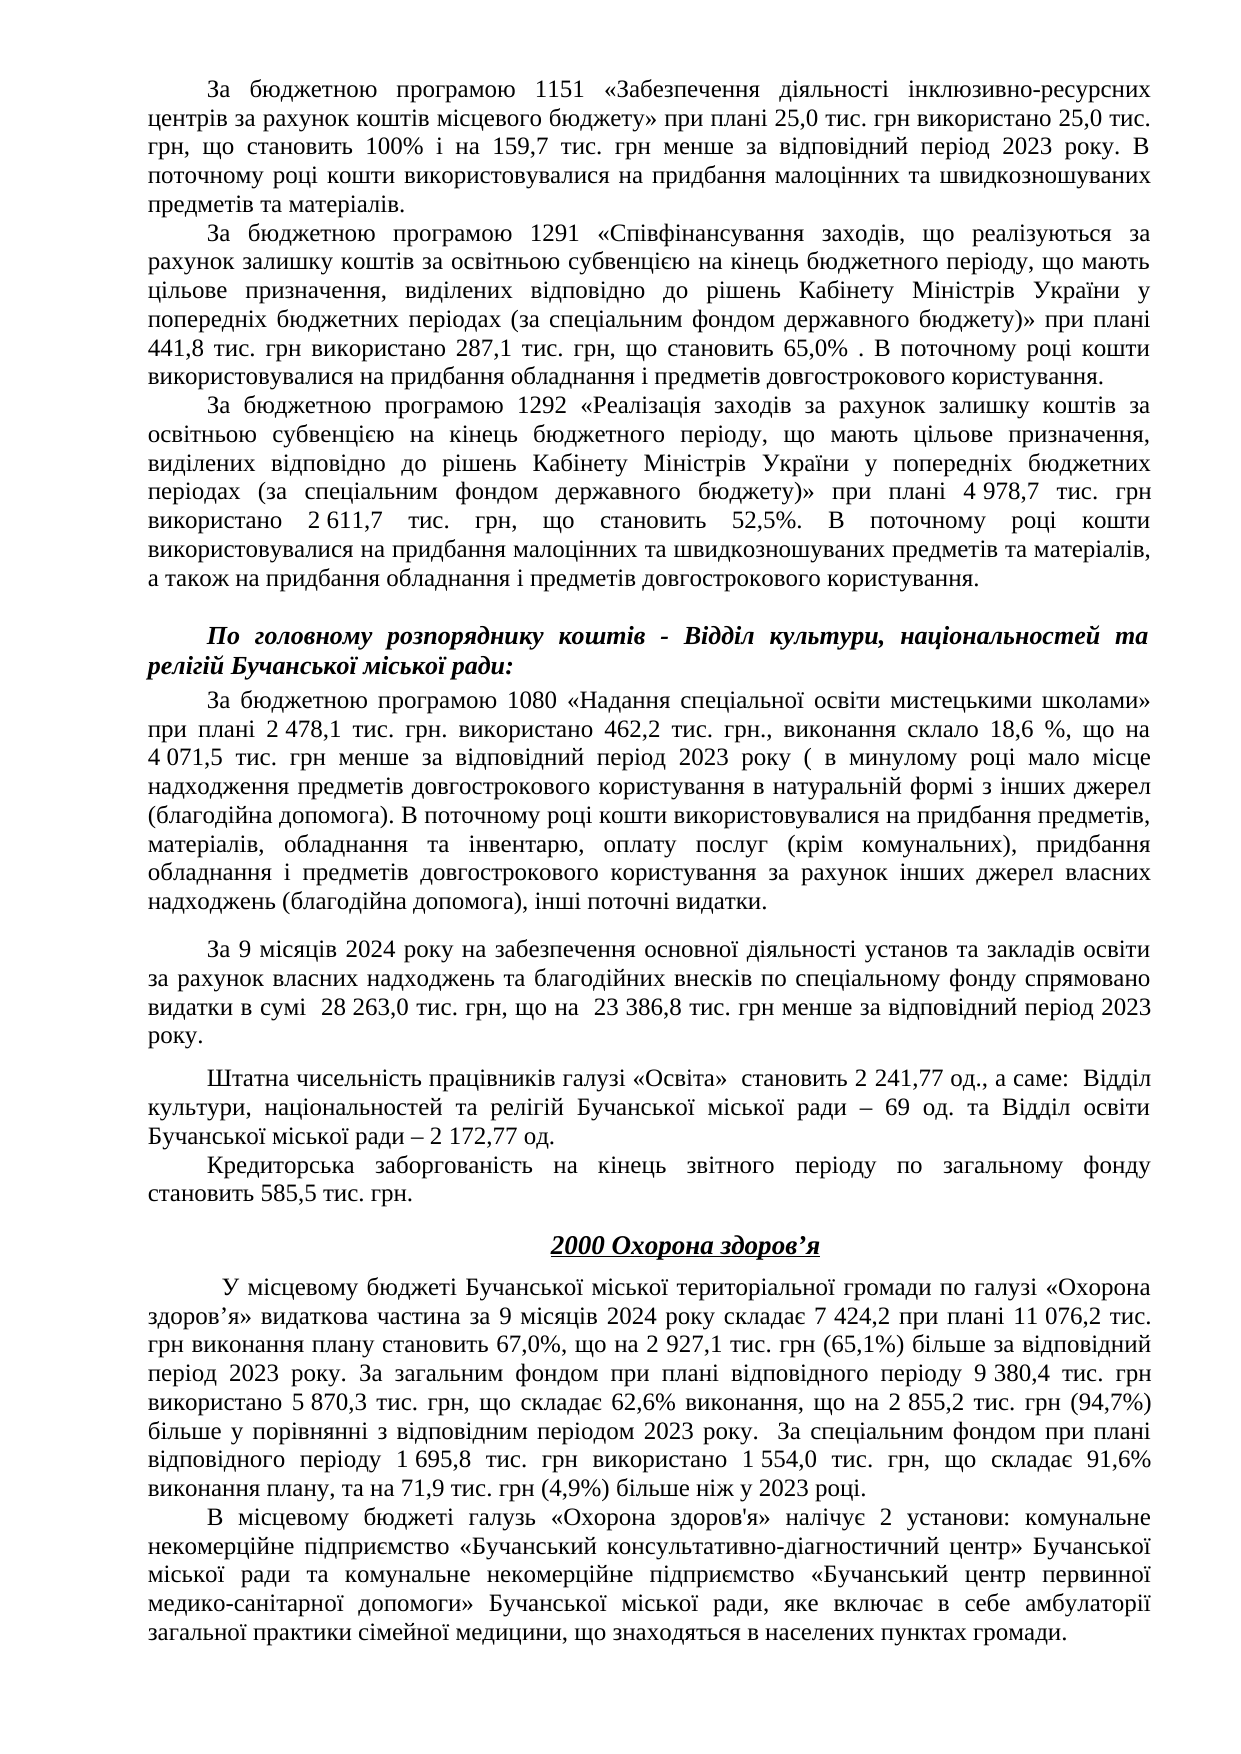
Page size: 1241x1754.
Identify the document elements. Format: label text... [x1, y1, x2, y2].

text В місцевому бюджеті галузь «Охорона здоров'я» налічує 2 установи: комунальне некомерційне підприємство «Бучанський консультативно-діагностичний центр» Бучанської міської ради та комунальне некомерційне підприємство «Бучанський центр первинної медико-санітарної допомоги» Бучанської міської ради, яке включає в себе амбулаторії загальної практики сімейної медицини, що знаходяться в населених пунктах громади. [148, 1502, 1152, 1646]
text За бюджетною програмою 1080 «Надання спеціальної освіти мистецькими школами» при плані 2 478,1 тис. грн. використано 462,2 тис. грн., виконання склало 18,6 %, що на 4 071,5 тис. грн менше за відповідний період 2023 року ( в минулому році мало місце надходження предметів довгострокового користування в натуральній формі з інших джерел (благодійна допомога). В поточному році кошти використовувалися на придбання предметів, матеріалів, обладнання та інвентарю, оплату послуг (крім комунальних), придбання обладнання і предметів довгострокового користування за рахунок інших джерел власних надходжень (благодійна допомога), інші поточні видатки. [148, 685, 1152, 915]
text У місцевому бюджеті Бучанської міської територіальної громади по галузі «Охорона здоров’я» видаткова частина за 9 місяців 2024 року складає 7 424,2 при плані 11 076,2 тис. грн виконання плану становить 67,0%, що на 2 927,1 тис. грн (65,1%) більше за відповідний період 2023 року. За загальним фондом при плані відповідного періоду 9 380,4 тис. грн використано 5 870,3 тис. грн, що складає 62,6% виконання, що на 2 855,2 тис. грн (94,7%) більше у порівнянні з відповідним періодом 2023 року. За спеціальним фондом при плані відповідного періоду 1 695,8 тис. грн використано 1 554,0 тис. грн, що складає 91,6% виконання плану, та на 71,9 тис. грн (4,9%) більше ніж у 2023 році. [148, 1272, 1152, 1502]
text За бюджетною програмою 1291 «Співфінансування заходів, що реалізуються за рахунок залишку коштів за освітньою субвенцією на кінець бюджетного періоду, що мають цільове призначення, виділених відповідно до рішень Кабінету Міністрів України у попередніх бюджетних періодах (за спеціальним фондом державного бюджету)» при плані 441,8 тис. грн використано 287,1 тис. грн, що становить 65,0% . В поточному році кошти використовувалися на придбання обладнання і предметів довгострокового користування. [148, 218, 1152, 390]
text За бюджетною програмою 1151 «Забезпечення діяльності інклюзивно-ресурсних центрів за рахунок коштів місцевого бюджету» при плані 25,0 тис. грн використано 25,0 тис. грн, що становить 100% і на 159,7 тис. грн менше за відповідний період 2023 року. В поточному році кошти використовувалися на придбання малоцінних та швидкозношуваних предметів та матеріалів. [148, 74, 1152, 218]
text За бюджетною програмою 1292 «Реалізація заходів за рахунок залишку коштів за освітньою субвенцією на кінець бюджетного періоду, що мають цільове призначення, виділених відповідно до рішень Кабінету Міністрів України у попередніх бюджетних періодах (за спеціальним фондом державного бюджету)» при плані 4 978,7 тис. грн використано 2 611,7 тис. грн, що становить 52,5%. В поточному році кошти використовувалися на придбання малоцінних та швидкозношуваних предметів та матеріалів, а також на придбання обладнання і предметів довгострокового користування. [148, 390, 1152, 591]
text 2000 Охорона здоров’я [148, 1229, 1152, 1260]
text Кредиторська заборгованість на кінець звітного періоду по загальному фонду становить 585,5 тис. грн. [148, 1150, 1152, 1207]
text По головному розпоряднику коштів - Відділ культури, національностей та релігій Бучанської міської ради: [148, 620, 1152, 680]
text Штатна чисельність працівників галузі «Освіта» становить 2 241,77 од., а саме: Відділ культури, національностей та релігій Бучанської міської ради – 69 од. та Відділ освіти Бучанської міської ради – 2 172,77 од. [148, 1063, 1152, 1150]
text За 9 місяців 2024 року на забезпечення основної діяльності установ та закладів освіти за рахунок власних надходжень та благодійних внесків по спеціальному фонду спрямовано видатки в сумі 28 263,0 тис. грн, що на 23 386,8 тис. грн менше за відповідний період 2023 року. [148, 934, 1152, 1049]
